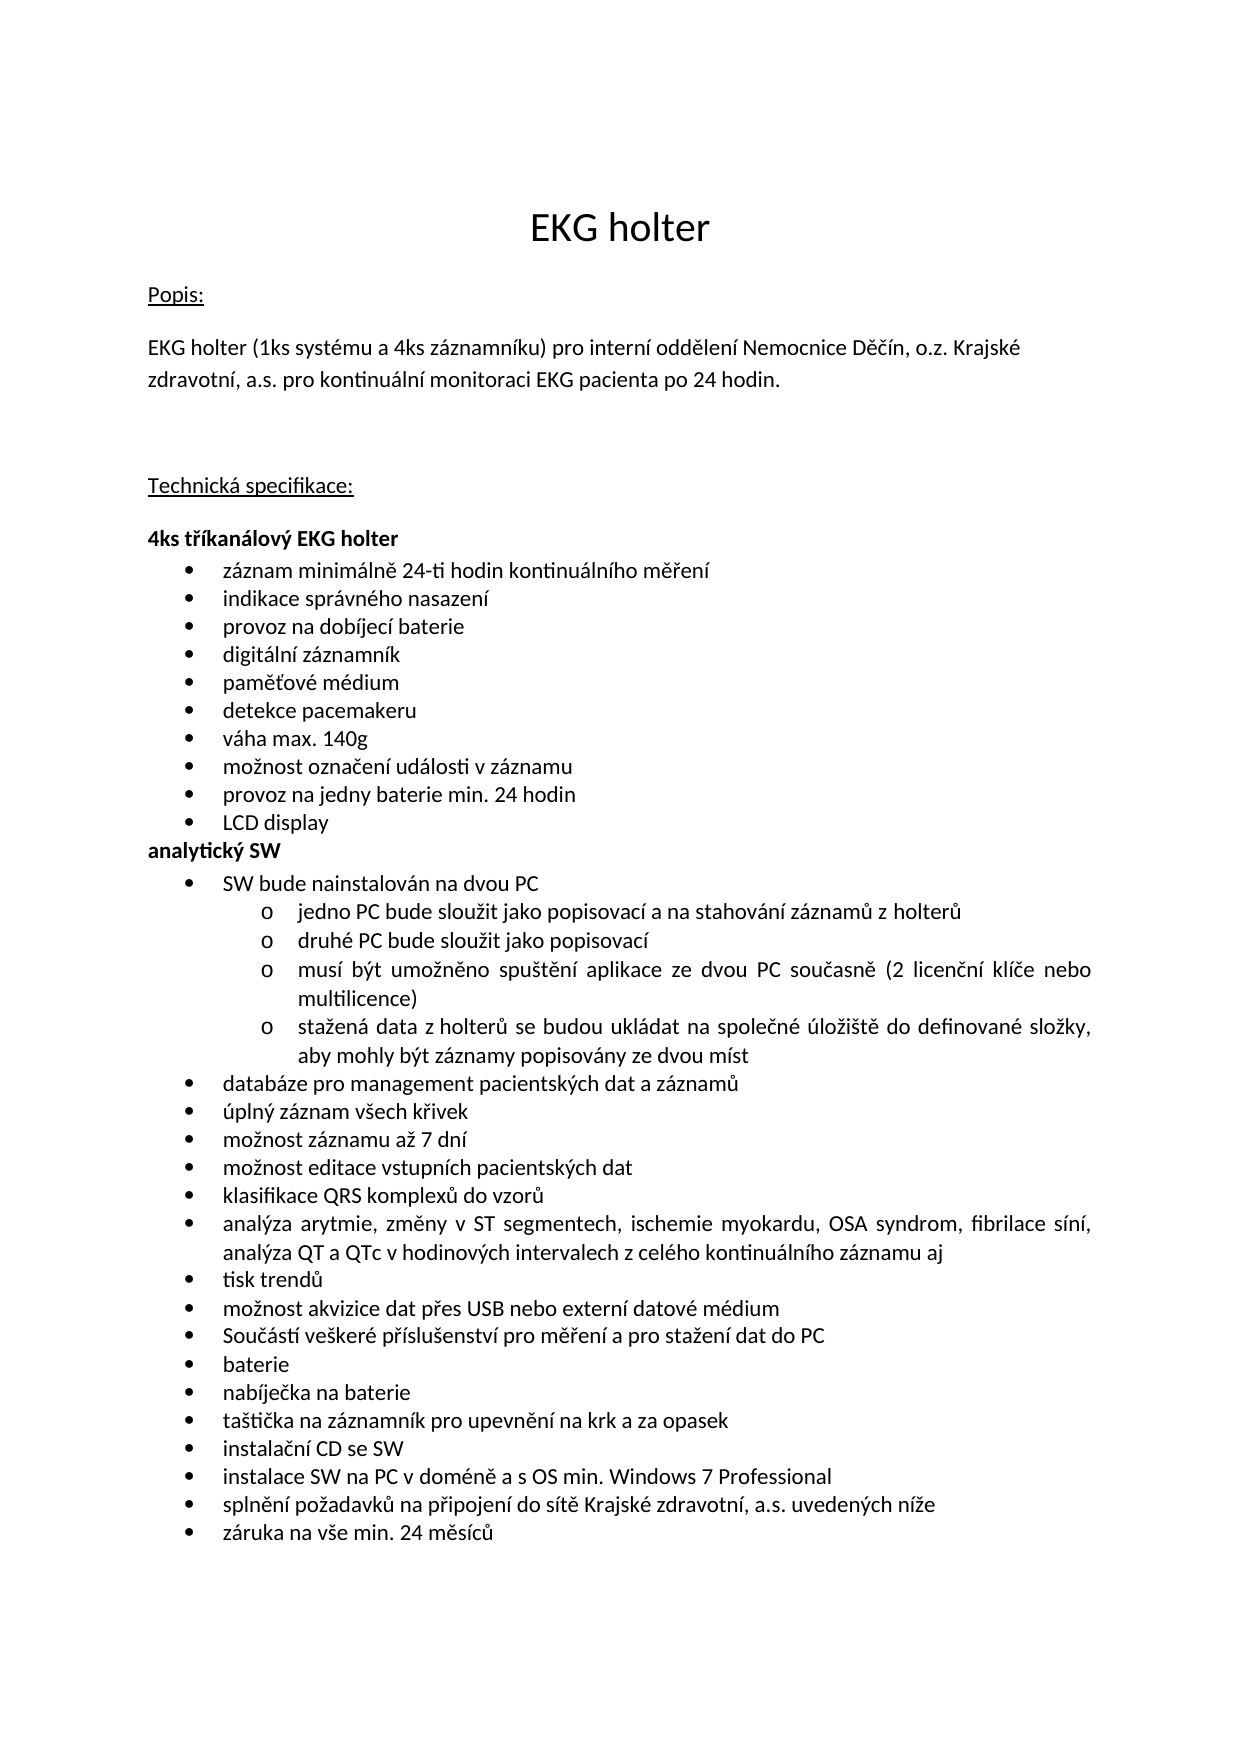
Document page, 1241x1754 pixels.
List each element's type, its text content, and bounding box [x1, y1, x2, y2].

list analýza arytmie, změny v ST segmentech, ischemie myokardu, OSA syndrom, fibrilace síní, analýza QT a QTc v hodinových intervalech z celého kontinuálního záznamu aj [185, 1209, 1093, 1266]
list LCD display [185, 808, 1093, 837]
text Popis: [148, 280, 1093, 308]
list detekce pacemakeru [185, 696, 1093, 724]
list databáze pro management pacientských dat a záznamů [185, 1069, 1093, 1097]
list záruka na vše min. 24 měsíců [185, 1518, 1093, 1546]
list taštička na záznamník pro upevnění na krk a za opasek [185, 1406, 1093, 1434]
list splnění požadavků na připojení do sítě Krajské zdravotní, a.s. uvedených níže [185, 1490, 1093, 1518]
text EKG holter [148, 201, 1093, 251]
list provoz na jedny baterie min. 24 hodin [185, 781, 1093, 808]
list indikace správného nasazení [185, 584, 1093, 612]
list úplný záznam všech křivek [185, 1097, 1093, 1126]
list digitální záznamník [185, 640, 1093, 668]
list SW bude nainstalován na dvou PC [185, 869, 1093, 897]
list instalační CD se SW [185, 1434, 1093, 1462]
text analytický SW [148, 837, 1093, 864]
list možnost akvizice dat přes USB nebo externí datové médium [185, 1294, 1093, 1322]
list možnost záznamu až 7 dní [185, 1126, 1093, 1153]
list možnost editace vstupních pacientských dat [185, 1153, 1093, 1182]
text 4ks tříkanálový EKG holter [148, 524, 1093, 552]
list instalace SW na PC v doméně a s OS min. Windows 7 Professional [185, 1462, 1093, 1490]
text Technická specifikace: [148, 471, 1093, 499]
list Součástí veškeré příslušenství pro měření a pro stažení dat do PC [185, 1322, 1093, 1350]
list jedno PC bude sloužit jako popisovací a na stahování záznamů z holterů [260, 897, 1093, 926]
list váha max. 140g [185, 724, 1093, 752]
list baterie [185, 1350, 1093, 1378]
list tisk trendů [185, 1266, 1093, 1294]
list provoz na dobíjecí baterie [185, 612, 1093, 640]
list paměťové médium [185, 668, 1093, 696]
list druhé PC bude sloužit jako popisovací [260, 926, 1093, 955]
list záznam minimálně 24-ti hodin kontinuálního měření [185, 556, 1093, 584]
list klasifikace QRS komplexů do vzorů [185, 1182, 1093, 1209]
list musí být umožněno spuštění aplikace ze dvou PC současně (2 licenční klíče nebo multilicence) [260, 955, 1093, 1012]
list možnost označení události v záznamu [185, 752, 1093, 781]
list nabíječka na baterie [185, 1378, 1093, 1406]
text EKG holter (1ks systému a 4ks záznamníku) pro interní oddělení Nemocnice Děčín, o.z. Krajské zdravotní, a.s. pro kontinuální monitoraci EKG pacienta po 24 hodin. [148, 333, 1093, 393]
list stažená data z holterů se budou ukládat na společné úložiště do definované složky, aby mohly být záznamy popisovány ze dvou míst [260, 1012, 1093, 1069]
